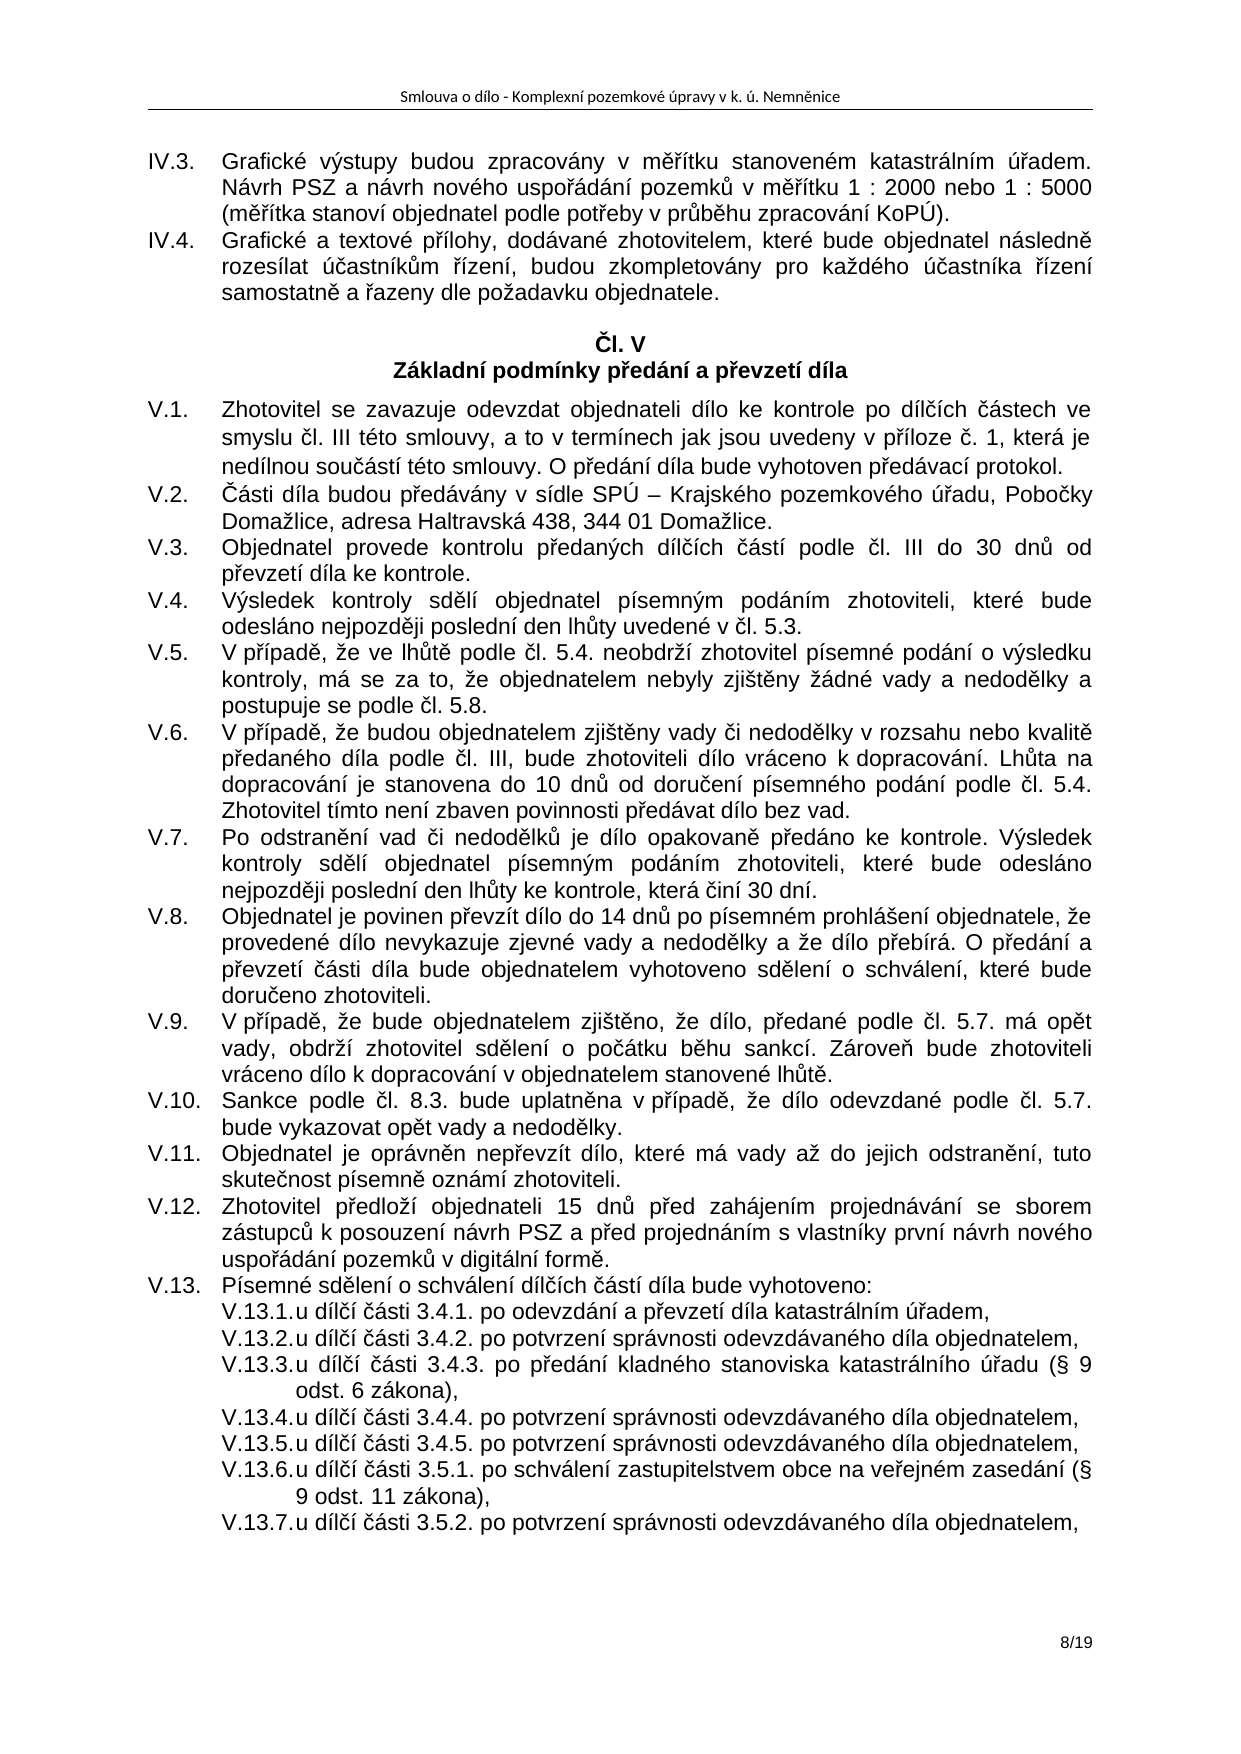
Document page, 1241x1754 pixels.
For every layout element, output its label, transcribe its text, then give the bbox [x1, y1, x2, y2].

text u dílčí části 3.5.2. po potvrzení správnosti odevzdávaného díla objednatelem, [221, 1509, 1093, 1535]
list V případě, že ve lhůtě podle čl. 5.4. neobdrží zhotovitel písemné podání o výsledku kontroly, má se za to, že objednatelem nebyly zjištěny žádné vady a nedodělky a postupuje se podle čl. 5.8. [148, 639, 1093, 718]
text u dílčí části 3.5.1. po schválení zastupitelstvem obce na veřejném zasedání (§ 9 odst. 11 zákona), [221, 1456, 1093, 1509]
list Grafické a textové přílohy, dodávané zhotovitelem, které bude objednatel následně rozesílat účastníkům řízení, budou zkompletovány pro každého účastníka řízení samostatně a řazeny dle požadavku objednatele. [148, 227, 1093, 306]
text u dílčí části 3.4.1. po odevzdání a převzetí díla katastrálním úřadem, [221, 1298, 1093, 1324]
list Po odstranění vad či nedodělků je dílo opakovaně předáno ke kontrole. Výsledek kontroly sdělí objednatel písemným podáním zhotoviteli, které bude odesláno nejpozději poslední den lhůty ke kontrole, která činí 30 dní. [148, 824, 1093, 903]
list Výsledek kontroly sdělí objednatel písemným podáním zhotoviteli, které bude odesláno nejpozději poslední den lhůty uvedené v čl. 5.3. [148, 587, 1093, 639]
list Objednatel je povinen převzít dílo do 14 dnů po písemném prohlášení objednatele, že provedené dílo nevykazuje zjevné vady a nedodělky a že dílo přebírá. O předání a převzetí části díla bude objednatelem vyhotoveno sdělení o schválení, které bude doručeno zhotoviteli. [148, 903, 1093, 1008]
list V případě, že bude objednatelem zjištěno, že dílo, předané podle čl. 5.7. má opět vady, obdrží zhotovitel sdělení o počátku běhu sankcí. Zároveň bude zhotoviteli vráceno dílo k dopracování v objednatelem stanovené lhůtě. [148, 1008, 1093, 1087]
list Zhotovitel předloží objednateli 15 dnů před zahájením projednávání se sborem zástupců k posouzení návrh PSZ a před projednáním s vlastníky první návrh nového uspořádání pozemků v digitální formě. [148, 1193, 1093, 1272]
subtitle Čl. V Základní podmínky předání a převzetí díla [148, 331, 1093, 383]
text u dílčí části 3.4.4. po potvrzení správnosti odevzdávaného díla objednatelem, [221, 1404, 1093, 1430]
list Části díla budou předávány v sídle SPÚ – Krajského pozemkového úřadu, Pobočky Domažlice, adresa Haltravská 438, 344 01 Domažlice. [148, 481, 1093, 534]
list Objednatel provede kontrolu předaných dílčích částí podle čl. III do 30 dnů od převzetí díla ke kontrole. [148, 534, 1093, 587]
text u dílčí části 3.4.5. po potvrzení správnosti odevzdávaného díla objednatelem, [221, 1430, 1093, 1456]
text u dílčí části 3.4.2. po potvrzení správnosti odevzdávaného díla objednatelem, [221, 1324, 1093, 1351]
text u dílčí části 3.4.3. po předání kladného stanoviska katastrálního úřadu (§ 9 odst. 6 zákona), [221, 1351, 1093, 1404]
list V případě, že budou objednatelem zjištěny vady či nedodělky v rozsahu nebo kvalitě předaného díla podle čl. III, bude zhotoviteli dílo vráceno k dopracování. Lhůta na dopracování je stanovena do 10 dnů od doručení písemného podání podle čl. 5.4. Zhotovitel tímto není zbaven povinnosti předávat dílo bez vad. [148, 718, 1093, 824]
list Grafické výstupy budou zpracovány v měřítku stanoveném katastrálním úřadem. Návrh PSZ a návrh nového uspořádání pozemků v měřítku 1 : 2000 nebo 1 : 5000 (měřítka stanoví objednatel podle potřeby v průběhu zpracování KoPÚ). [148, 148, 1093, 227]
list Sankce podle čl. 8.3. bude uplatněna v případě, že dílo odevzdané podle čl. 5.7. bude vykazovat opět vady a nedodělky. [148, 1087, 1093, 1140]
list Objednatel je oprávněn nepřevzít dílo, které má vady až do jejich odstranění, tuto skutečnost písemně oznámí zhotoviteli. [148, 1140, 1093, 1193]
list Zhotovitel se zavazuje odevzdat objednateli dílo ke kontrole po dílčích částech ve smyslu čl. III této smlouvy, a to v termínech jak jsou uvedeny v příloze č. 1, která je nedílnou součástí této smlouvy. O předání díla bude vyhotoven předávací protokol. [148, 396, 1093, 479]
list Písemné sdělení o schválení dílčích částí díla bude vyhotoveno: [148, 1272, 1093, 1298]
